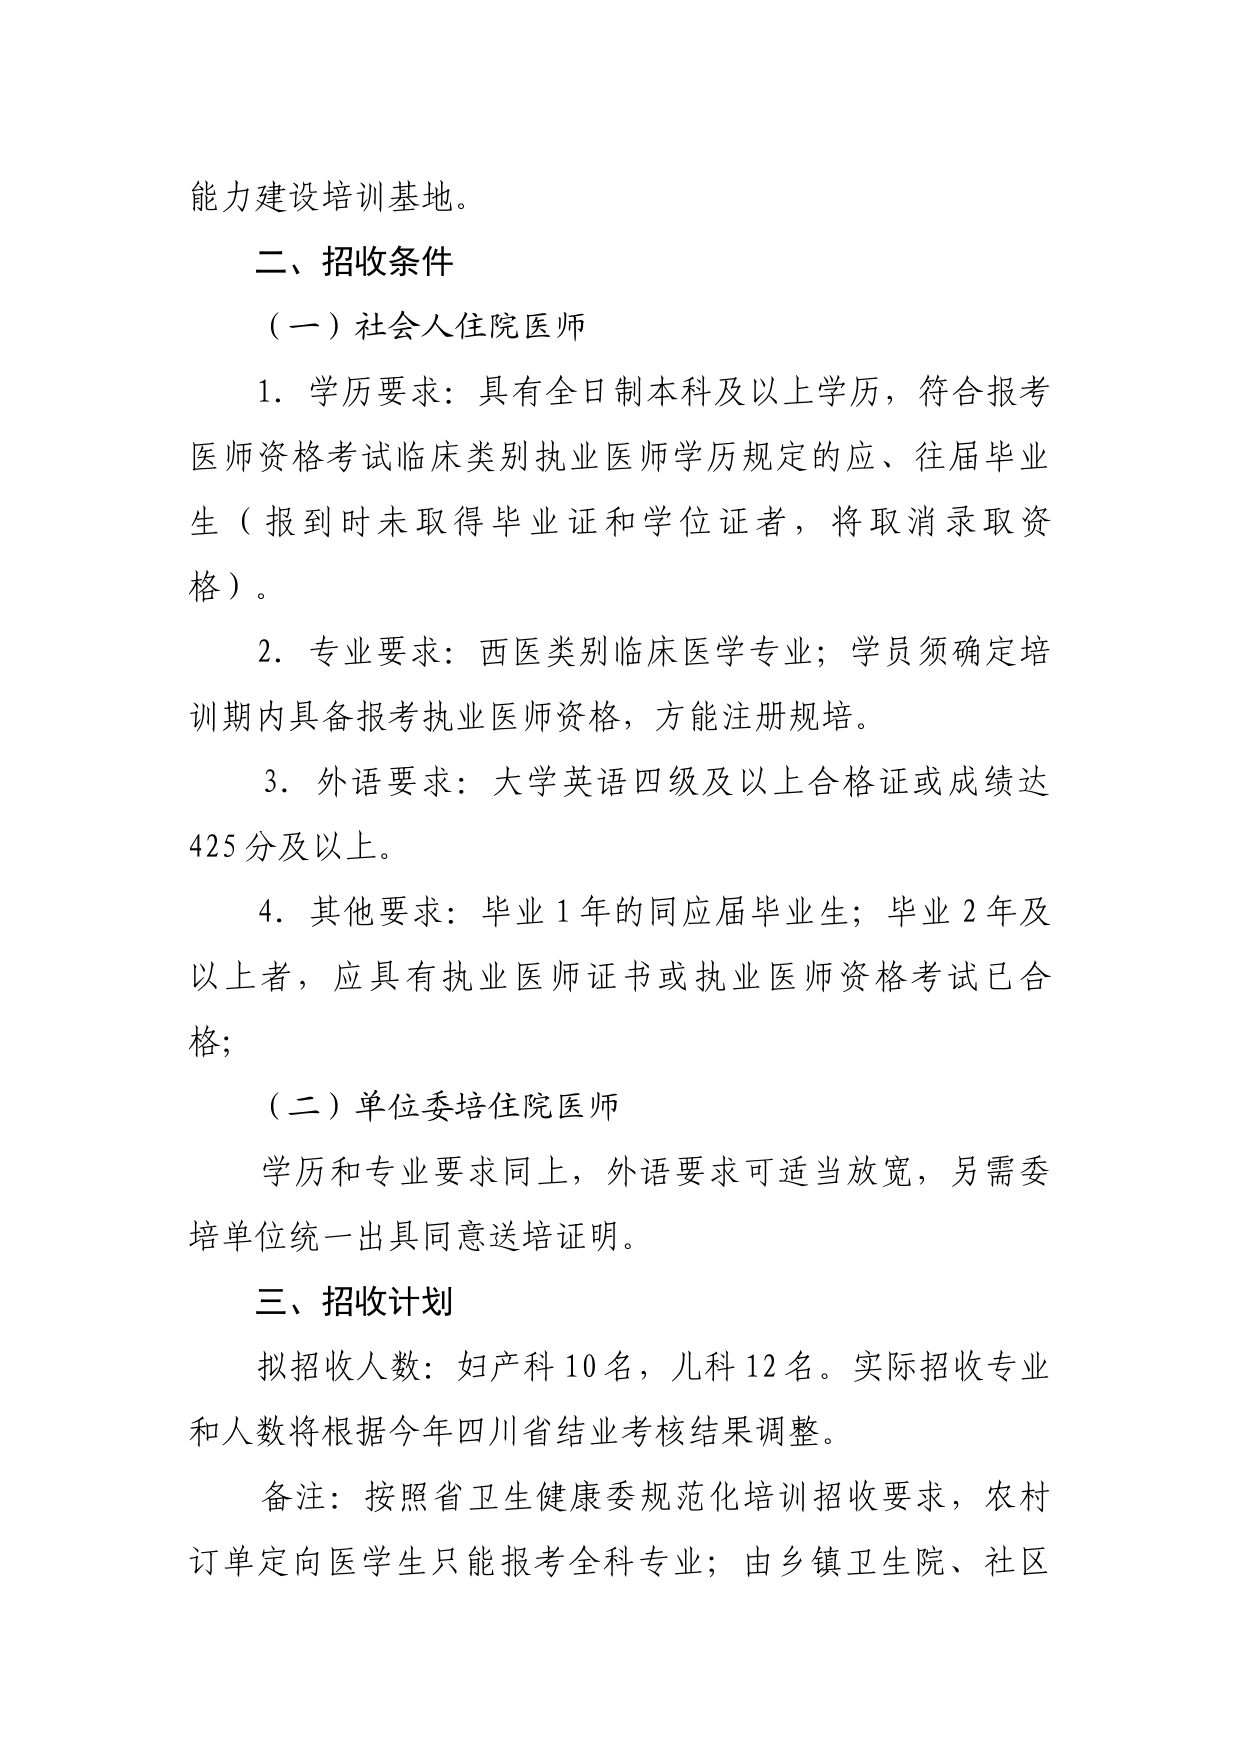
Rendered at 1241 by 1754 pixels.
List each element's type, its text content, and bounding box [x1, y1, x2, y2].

text 拟招收人数：妇产科10名，儿科12名。实际招收专业和人数将根据今年四川省结业考核结果调整。 [187, 1332, 1053, 1462]
text 3．外语要求：大学英语四级及以上合格证或成绩达425分及以上。 [187, 747, 1053, 877]
text 2．专业要求：西医类别临床医学专业；学员须确定培训期内具备报考执业医师资格，方能注册规培。 [187, 617, 1053, 747]
text 学历和专业要求同上，外语要求可适当放宽，另需委培单位统一出具同意送培证明。 [187, 1137, 1053, 1267]
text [187, 162, 1053, 227]
text 4．其他要求：毕业1年的同应届毕业生；毕业2年及以上者，应具有执业医师证书或执业医师资格考试已合格； [187, 877, 1053, 1072]
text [187, 1462, 1053, 1592]
text （二）单位委培住院医师 [187, 1072, 1053, 1137]
text 三、招收计划 [187, 1267, 1053, 1332]
text 1．学历要求：具有全日制本科及以上学历，符合报考医师资格考试临床类别执业医师学历规定的应、往届毕业生（报到时未取得毕业证和学位证者，将取消录取资格）。 [187, 357, 1053, 617]
text 二、招收条件 [187, 227, 1053, 292]
text （一）社会人住院医师 [187, 292, 1053, 357]
